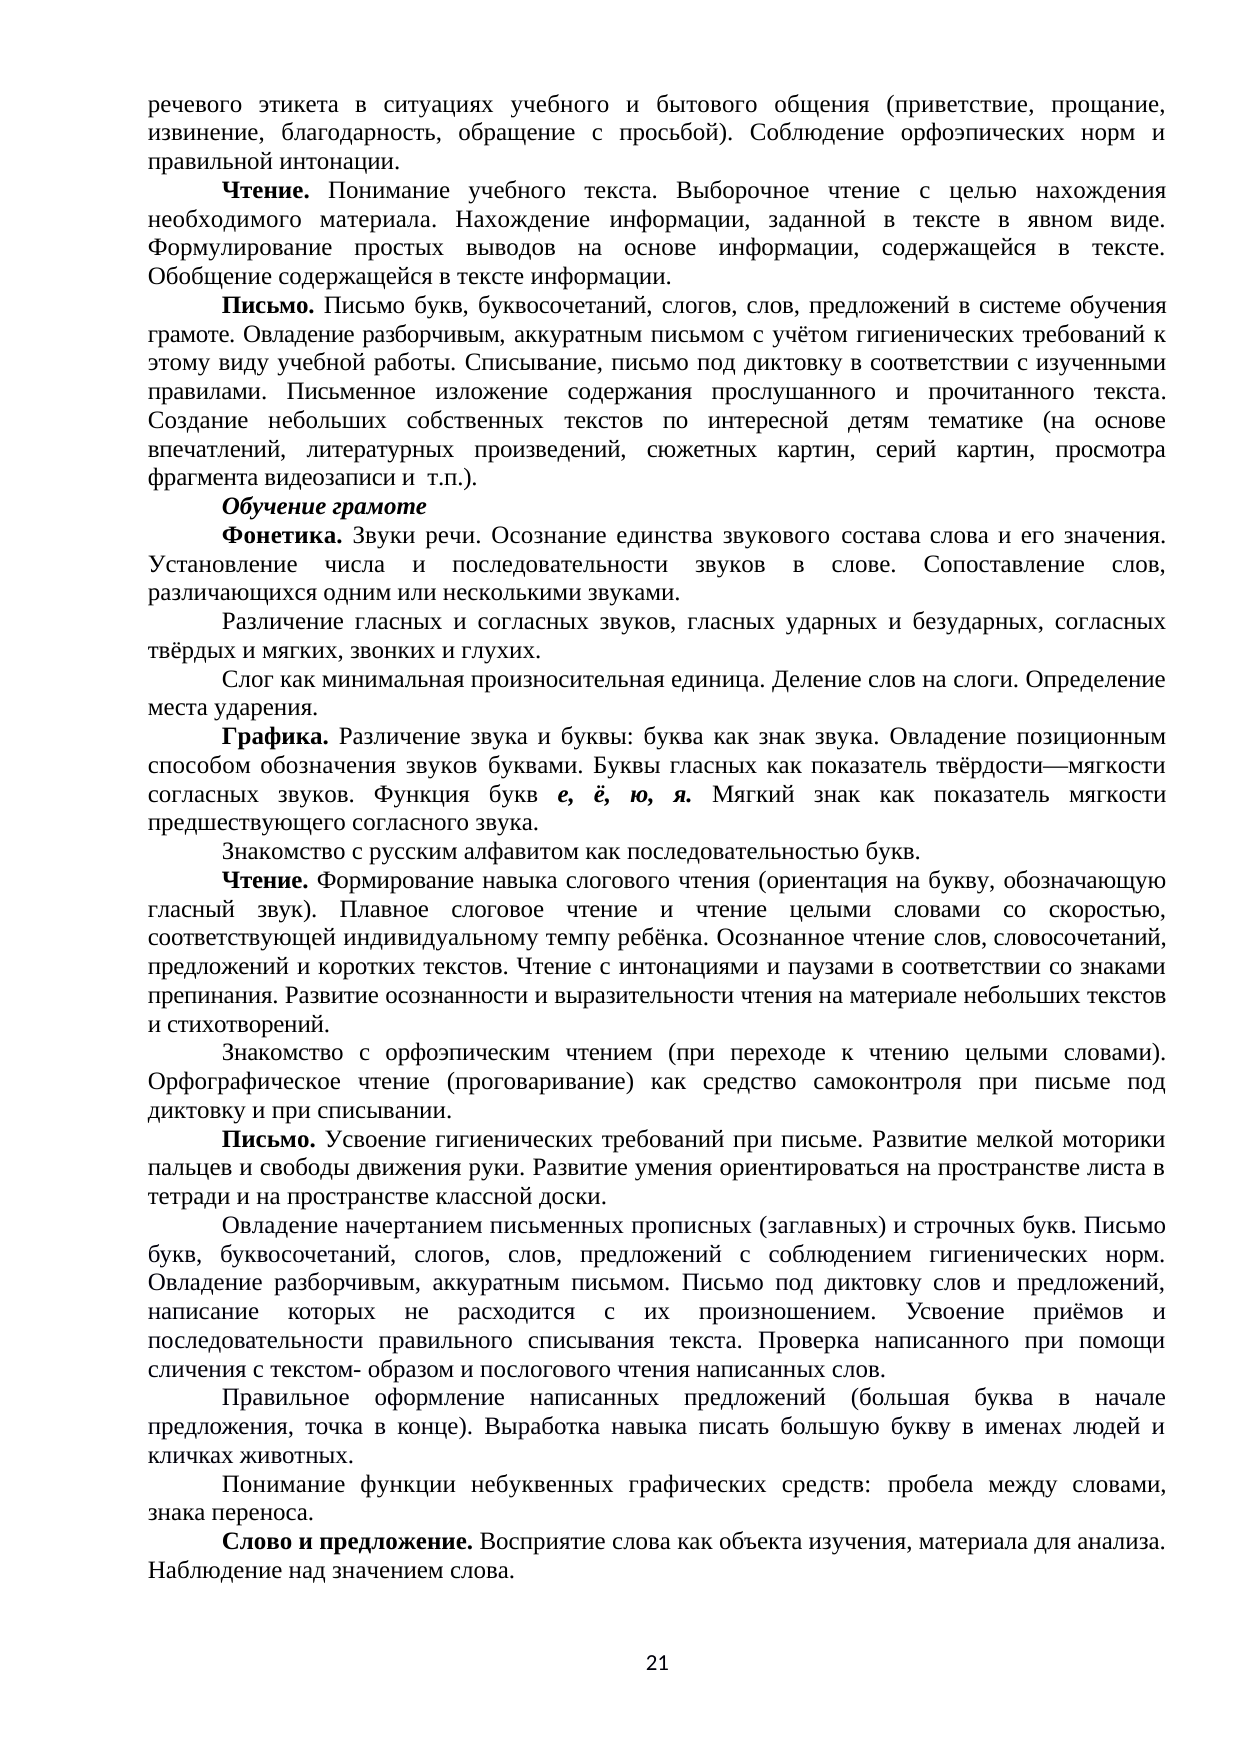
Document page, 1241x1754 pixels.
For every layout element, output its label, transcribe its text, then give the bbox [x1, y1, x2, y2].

text Чтение. Формирование навыка слогового чтения (ориентация на букву, обозначающую гласный звук). Плавное слоговое чтение и чтение целыми словами со скоростью, соответствующей индивидуальному темпу ребёнка. Осознанное чтение слов, словосочетаний, предложений и коротких текстов. Чтение с интонациями и паузами в соответствии со знаками препинания. Развитие осознанности и выразительности чтения на материале небольших текстов и стихотворений. [148, 865, 1167, 1037]
text Понимание функции небуквенных графических средств: пробела между словами, знака переноса. [148, 1469, 1167, 1526]
text Графика. Различение звука и буквы: буква как знак звука. Овладение позиционным способом обозначения звуков буквами. Буквы гласных как показатель твёрдости—мягкости согласных звуков. Функция букв е, ё, ю, я. Мягкий знак как показатель мягкости предшествующего согласного звука. [148, 721, 1167, 836]
text Слог как минимальная произносительная единица. Деление слов на слоги. Определение места ударения. [148, 664, 1167, 721]
text Правильное оформление написанных предложений (большая буква в начале предложения, точка в конце). Выработка навыка писать большую букву в именах людей и кличках животных. [148, 1382, 1167, 1469]
text Письмо. Письмо букв, буквосочетаний, слогов, слов, предложений в системе обучения грамоте. Овладение разборчивым, аккуратным письмом с учётом гигиенических требований к этому виду учебной работы. Списывание, письмо под диктовку в соответствии с изученными правилами. Письменное изложение содержания прослушанного и прочитанного текста. Создание небольших собственных текстов по интересной детям тематике (на основе впечатлений, литературных произведений, сюжетных картин, серий картин, просмотра фрагмента видеозаписи и т.п.). [148, 290, 1167, 491]
text Овладение начертанием письменных прописных (заглавных) и строчных букв. Письмо букв, буквосочетаний, слогов, слов, предложений с соблюдением гигиенических норм. Овладение разборчивым, аккуратным письмом. Письмо под диктовку слов и предложений, написание которых не расходится с их произношением. Усвоение приёмов и последовательности правильного списывания текста. Проверка написанного при помощи сличения с текстом- образом и послогового чтения написанных слов. [148, 1210, 1167, 1382]
text Знакомство с орфоэпическим чтением (при переходе к чтению целыми словами). Орфографическое чтение (проговаривание) как средство самоконтроля при письме под диктовку и при списывании. [148, 1037, 1167, 1124]
text Обучение грамоте [148, 491, 1167, 520]
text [148, 89, 1167, 175]
text Слово и предложение. Восприятие слова как объекта изучения, материала для анализа. Наблюдение над значением слова. [148, 1526, 1167, 1584]
text Письмо. Усвоение гигиенических требований при письме. Развитие мелкой моторики пальцев и свободы движения руки. Развитие умения ориентироваться на пространстве листа в тетради и на пространстве классной доски. [148, 1124, 1167, 1210]
text Различение гласных и согласных звуков, гласных ударных и безударных, согласных твёрдых и мягких, звонких и глухих. [148, 606, 1167, 664]
text Чтение. Понимание учебного текста. Выборочное чтение с целью нахождения необходимого материала. Нахождение информации, заданной в тексте в явном виде. Формулирование простых выводов на основе информации, содержащейся в тексте. Обобщение содержащейся в тексте информации. [148, 175, 1167, 290]
text Фонетика. Звуки речи. Осознание единства звукового состава слова и его значения. Установление числа и последовательности звуков в слове. Сопоставление слов, различающихся одним или несколькими звуками. [148, 520, 1167, 606]
text Знакомство с русским алфавитом как последовательностью букв. [148, 836, 1167, 865]
